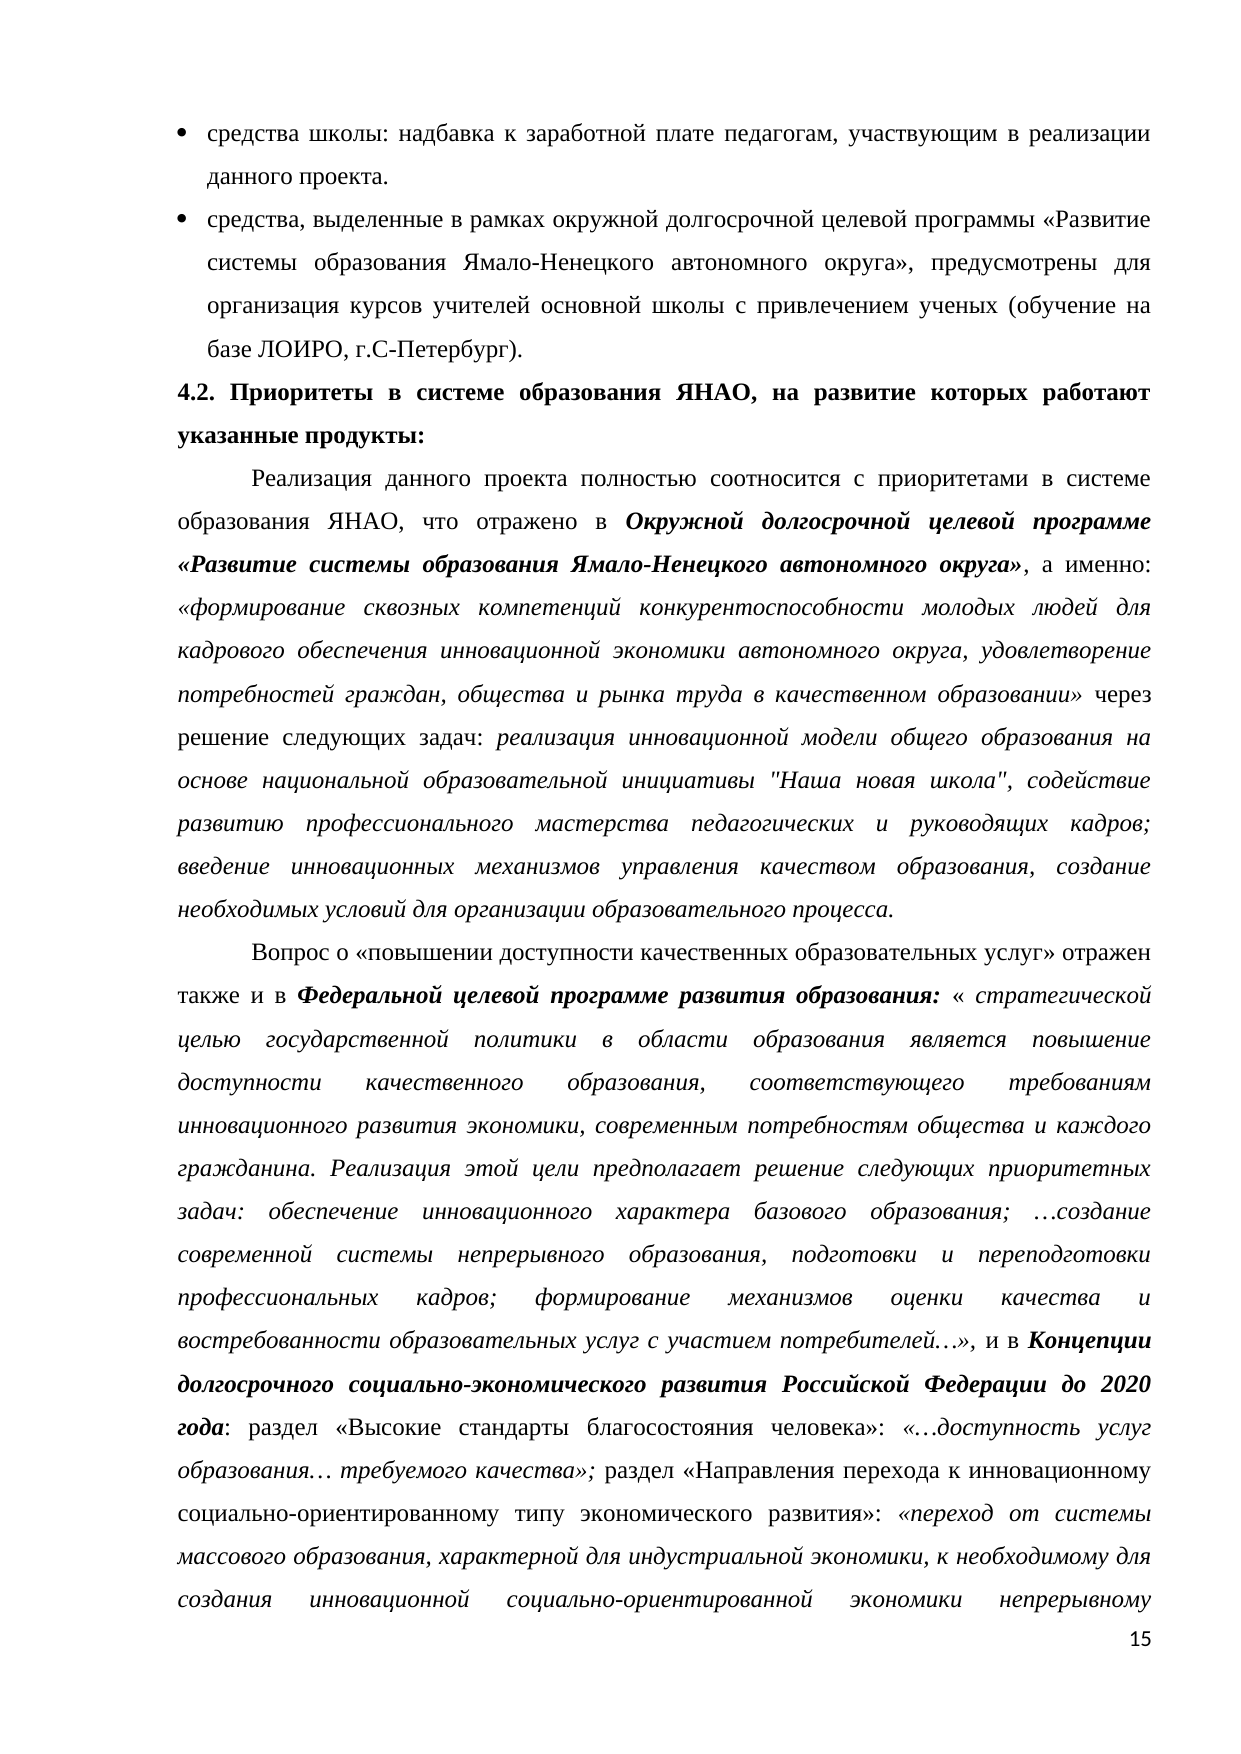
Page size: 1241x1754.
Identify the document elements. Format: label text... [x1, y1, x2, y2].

list средства, выделенные в рамках окружной долгосрочной целевой программы «Развитие системы образования Ямало-Ненецкого автономного округа», предусмотрены для организация курсов учителей основной школы с привлечением ученых (обучение на базе ЛОИРО, г.С-Петербург). [177, 204, 1152, 362]
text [177, 937, 1152, 1613]
text 4.2. Приоритеты в системе образования ЯНАО, на развитие которых работают указанные продукты: [177, 377, 1152, 449]
list средства школы: надбавка к заработной плате педагогам, участвующим в реализации данного проекта. [177, 118, 1152, 190]
text Реализация данного проекта полностью соотносится с приоритетами в системе образования ЯНАО, что отражено в Окружной долгосрочной целевой программе «Развитие системы образования Ямало-Ненецкого автономного округа», а именно: «формирование сквозных компетенций конкурентоспособности молодых людей для кадрового обеспечения инновационной экономики автономного округа, удовлетворение потребностей граждан, общества и рынка труда в качественном образовании» через решение следующих задач: реализация инновационной модели общего образования на основе национальной образовательной инициативы "Наша новая школа", содействие развитию профессионального мастерства педагогических и руководящих кадров; введение инновационных механизмов управления качеством образования, создание необходимых условий для организации образовательного процесса. [177, 463, 1152, 923]
